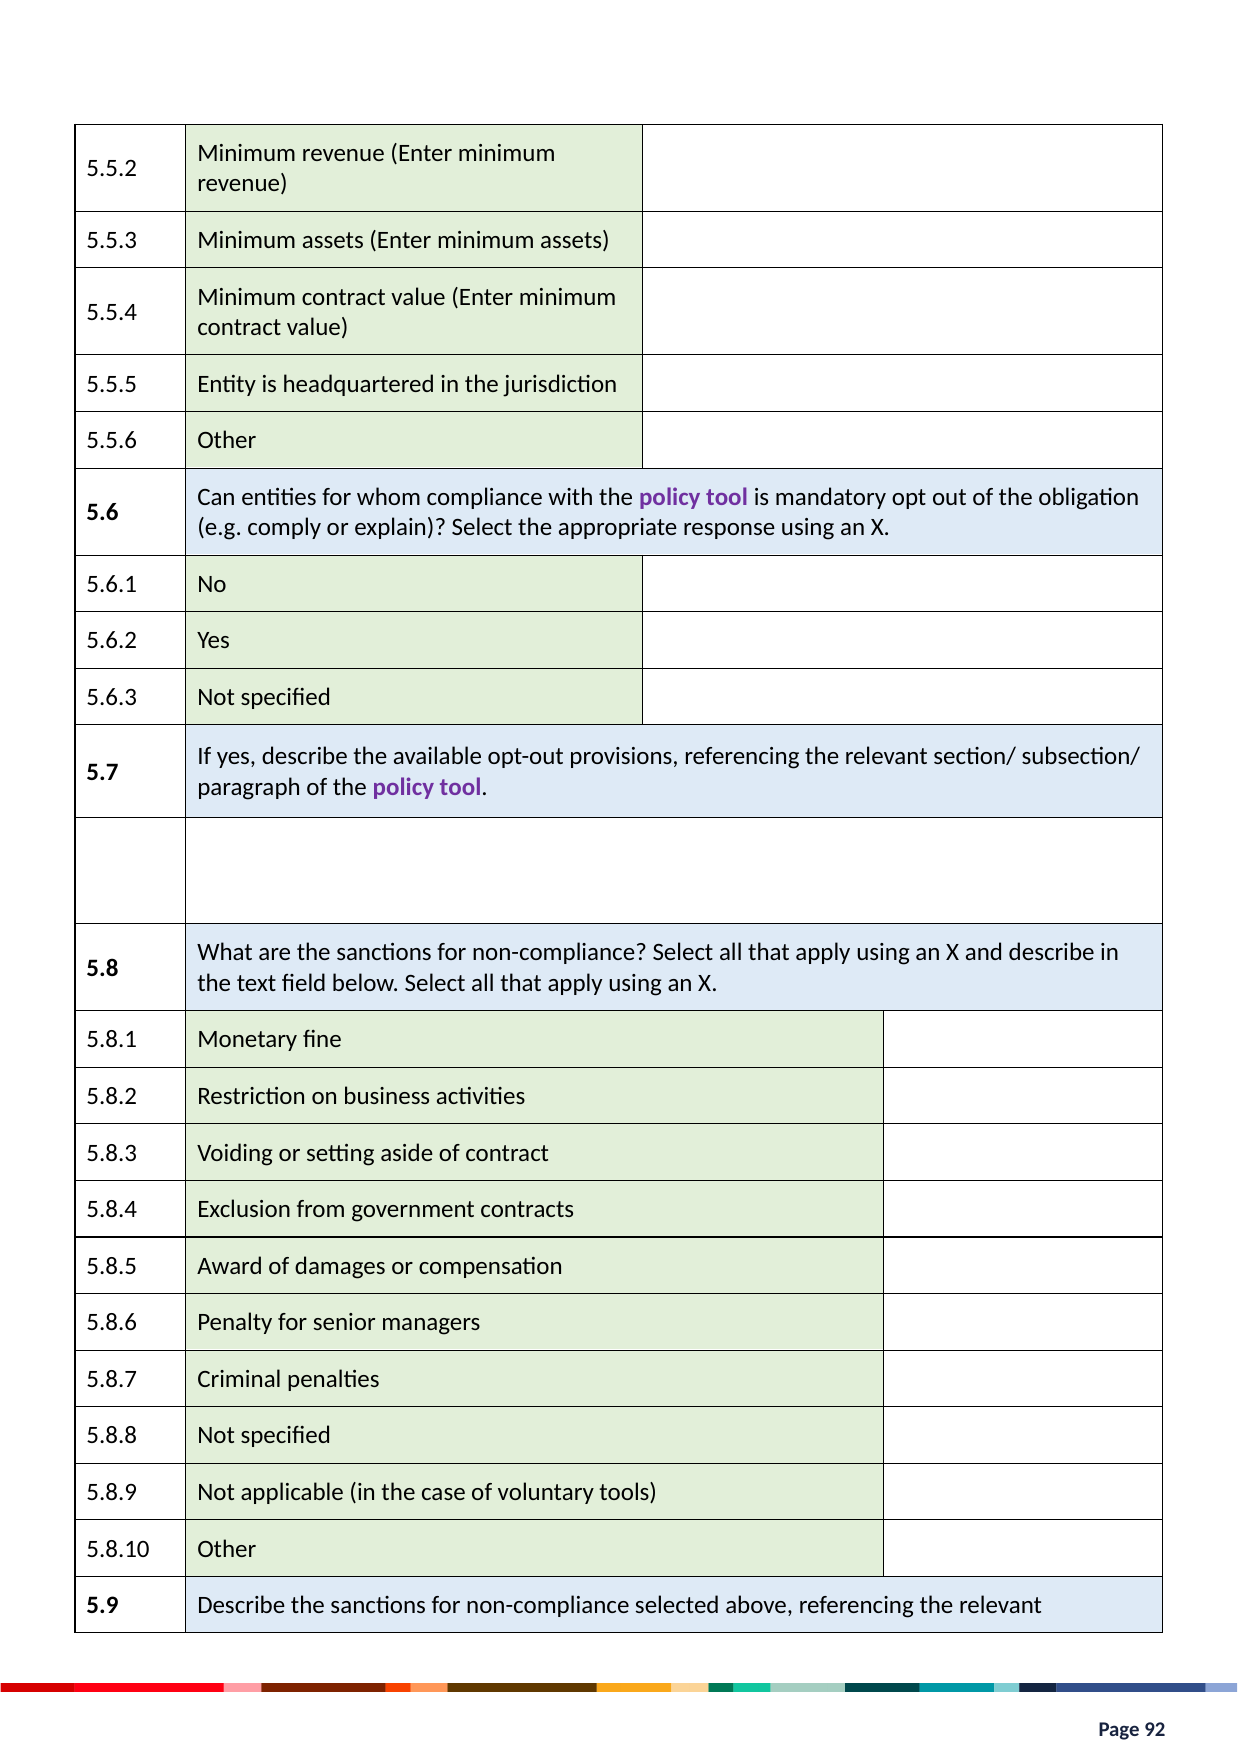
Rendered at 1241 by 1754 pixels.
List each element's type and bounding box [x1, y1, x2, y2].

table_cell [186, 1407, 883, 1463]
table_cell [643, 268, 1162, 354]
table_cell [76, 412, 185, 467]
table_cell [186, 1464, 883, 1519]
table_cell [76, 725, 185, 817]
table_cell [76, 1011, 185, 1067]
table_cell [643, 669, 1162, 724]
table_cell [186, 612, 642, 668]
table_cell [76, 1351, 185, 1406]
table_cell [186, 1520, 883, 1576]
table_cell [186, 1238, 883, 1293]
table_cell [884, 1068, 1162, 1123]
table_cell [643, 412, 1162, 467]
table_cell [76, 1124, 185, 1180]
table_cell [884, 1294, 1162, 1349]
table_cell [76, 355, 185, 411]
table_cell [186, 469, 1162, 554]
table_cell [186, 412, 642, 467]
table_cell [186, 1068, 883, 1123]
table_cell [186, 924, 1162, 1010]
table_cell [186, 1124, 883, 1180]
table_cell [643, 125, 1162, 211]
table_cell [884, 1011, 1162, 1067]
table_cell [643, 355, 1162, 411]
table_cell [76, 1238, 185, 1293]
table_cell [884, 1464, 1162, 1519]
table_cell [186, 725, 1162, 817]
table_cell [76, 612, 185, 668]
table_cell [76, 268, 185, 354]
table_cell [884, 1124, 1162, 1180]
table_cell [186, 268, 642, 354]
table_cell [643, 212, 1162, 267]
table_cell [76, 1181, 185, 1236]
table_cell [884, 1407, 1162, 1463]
picture [0, 1683, 1236, 1692]
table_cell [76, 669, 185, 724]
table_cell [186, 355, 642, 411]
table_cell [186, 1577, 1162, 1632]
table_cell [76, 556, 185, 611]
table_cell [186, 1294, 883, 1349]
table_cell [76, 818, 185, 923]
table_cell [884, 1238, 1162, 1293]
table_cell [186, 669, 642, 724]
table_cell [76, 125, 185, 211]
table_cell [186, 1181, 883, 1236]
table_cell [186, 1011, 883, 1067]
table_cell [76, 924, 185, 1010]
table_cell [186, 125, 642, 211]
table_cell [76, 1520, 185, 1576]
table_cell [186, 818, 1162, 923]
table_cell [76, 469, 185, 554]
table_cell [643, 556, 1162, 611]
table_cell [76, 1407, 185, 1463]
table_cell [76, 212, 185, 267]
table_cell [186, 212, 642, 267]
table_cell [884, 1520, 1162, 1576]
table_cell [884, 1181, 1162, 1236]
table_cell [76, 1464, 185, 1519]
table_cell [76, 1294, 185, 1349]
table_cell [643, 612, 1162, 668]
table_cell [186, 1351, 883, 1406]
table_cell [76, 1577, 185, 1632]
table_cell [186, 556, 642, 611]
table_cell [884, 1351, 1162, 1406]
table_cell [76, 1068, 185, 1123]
